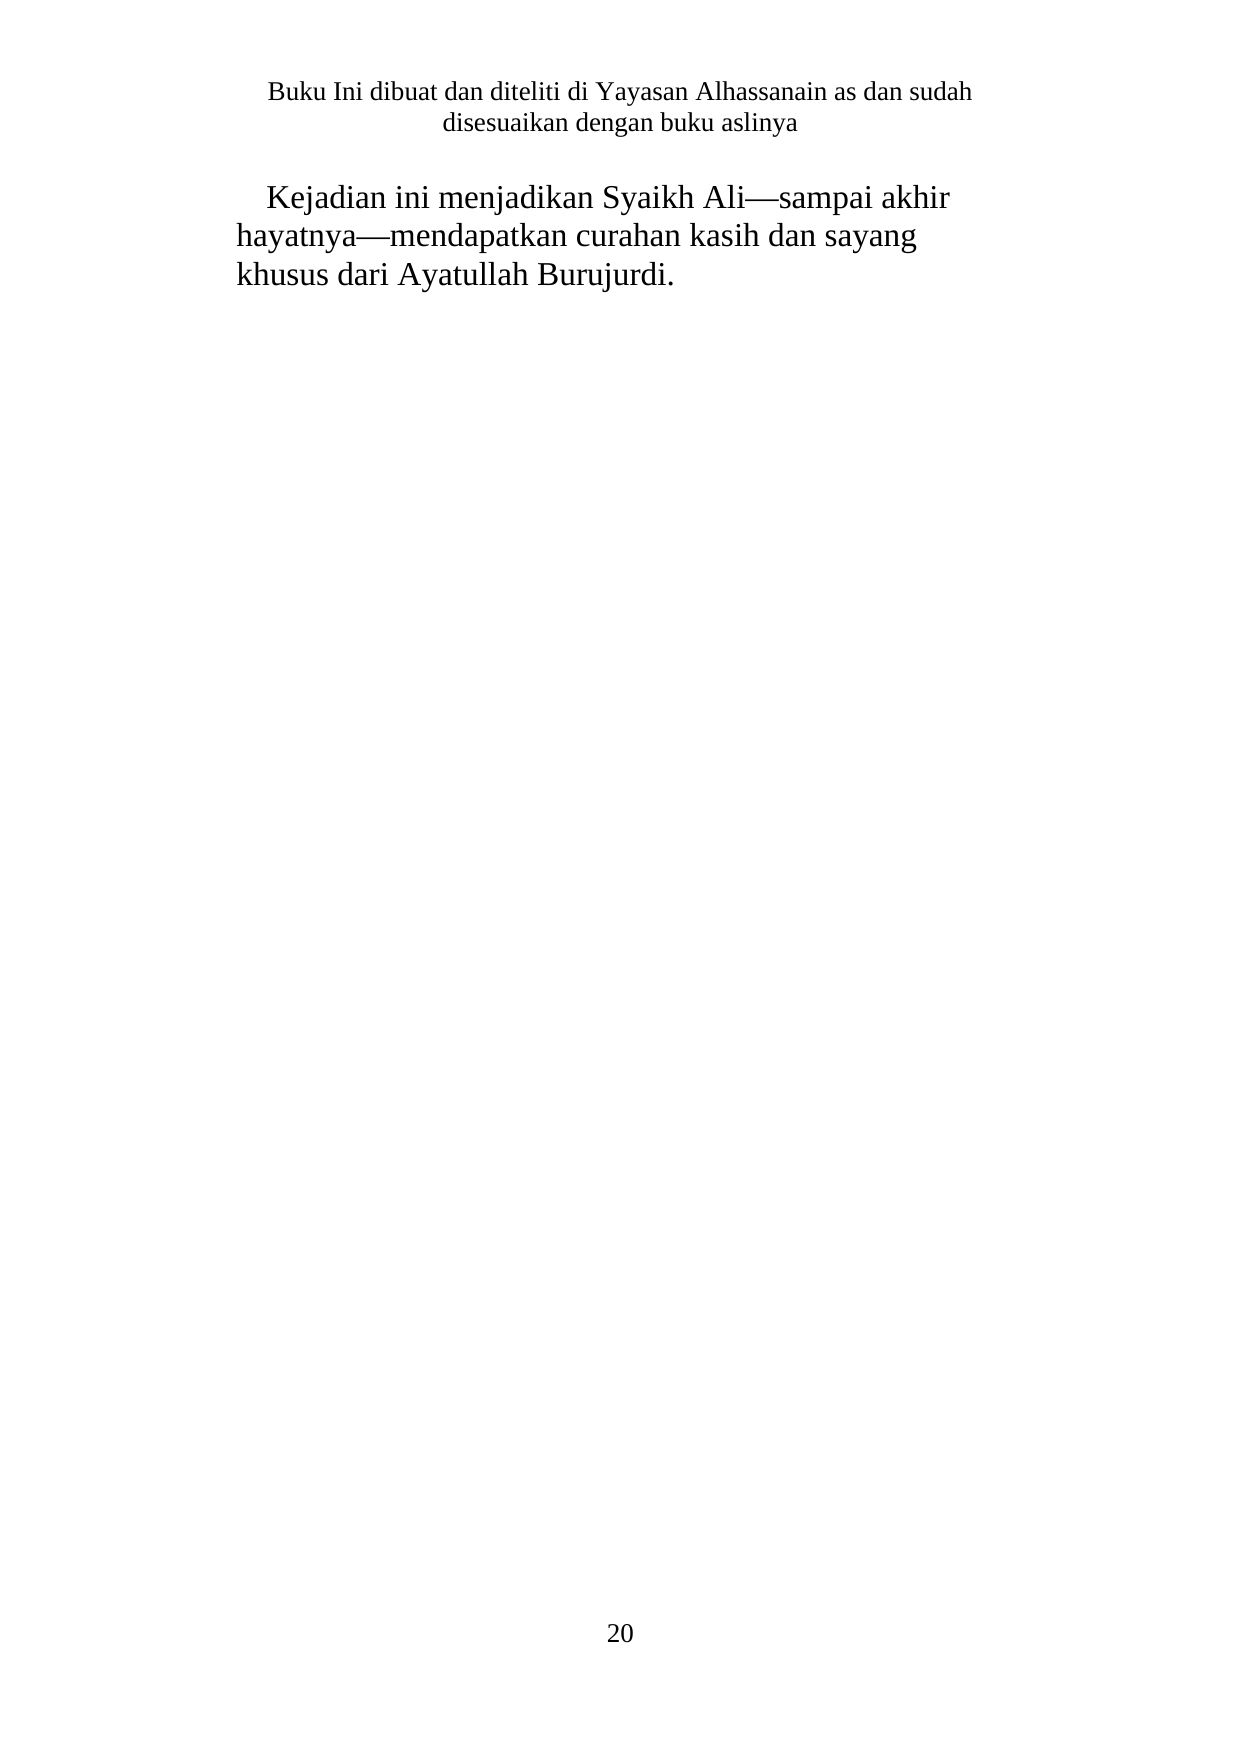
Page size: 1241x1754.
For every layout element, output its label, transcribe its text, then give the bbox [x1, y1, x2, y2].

text Kejadian ini menjadikan Syaikh Ali―sampai akhir hayatnya―mendapatkan curahan kasih dan sayang khusus dari Ayatullah Burujurdi. [236, 177, 1004, 292]
